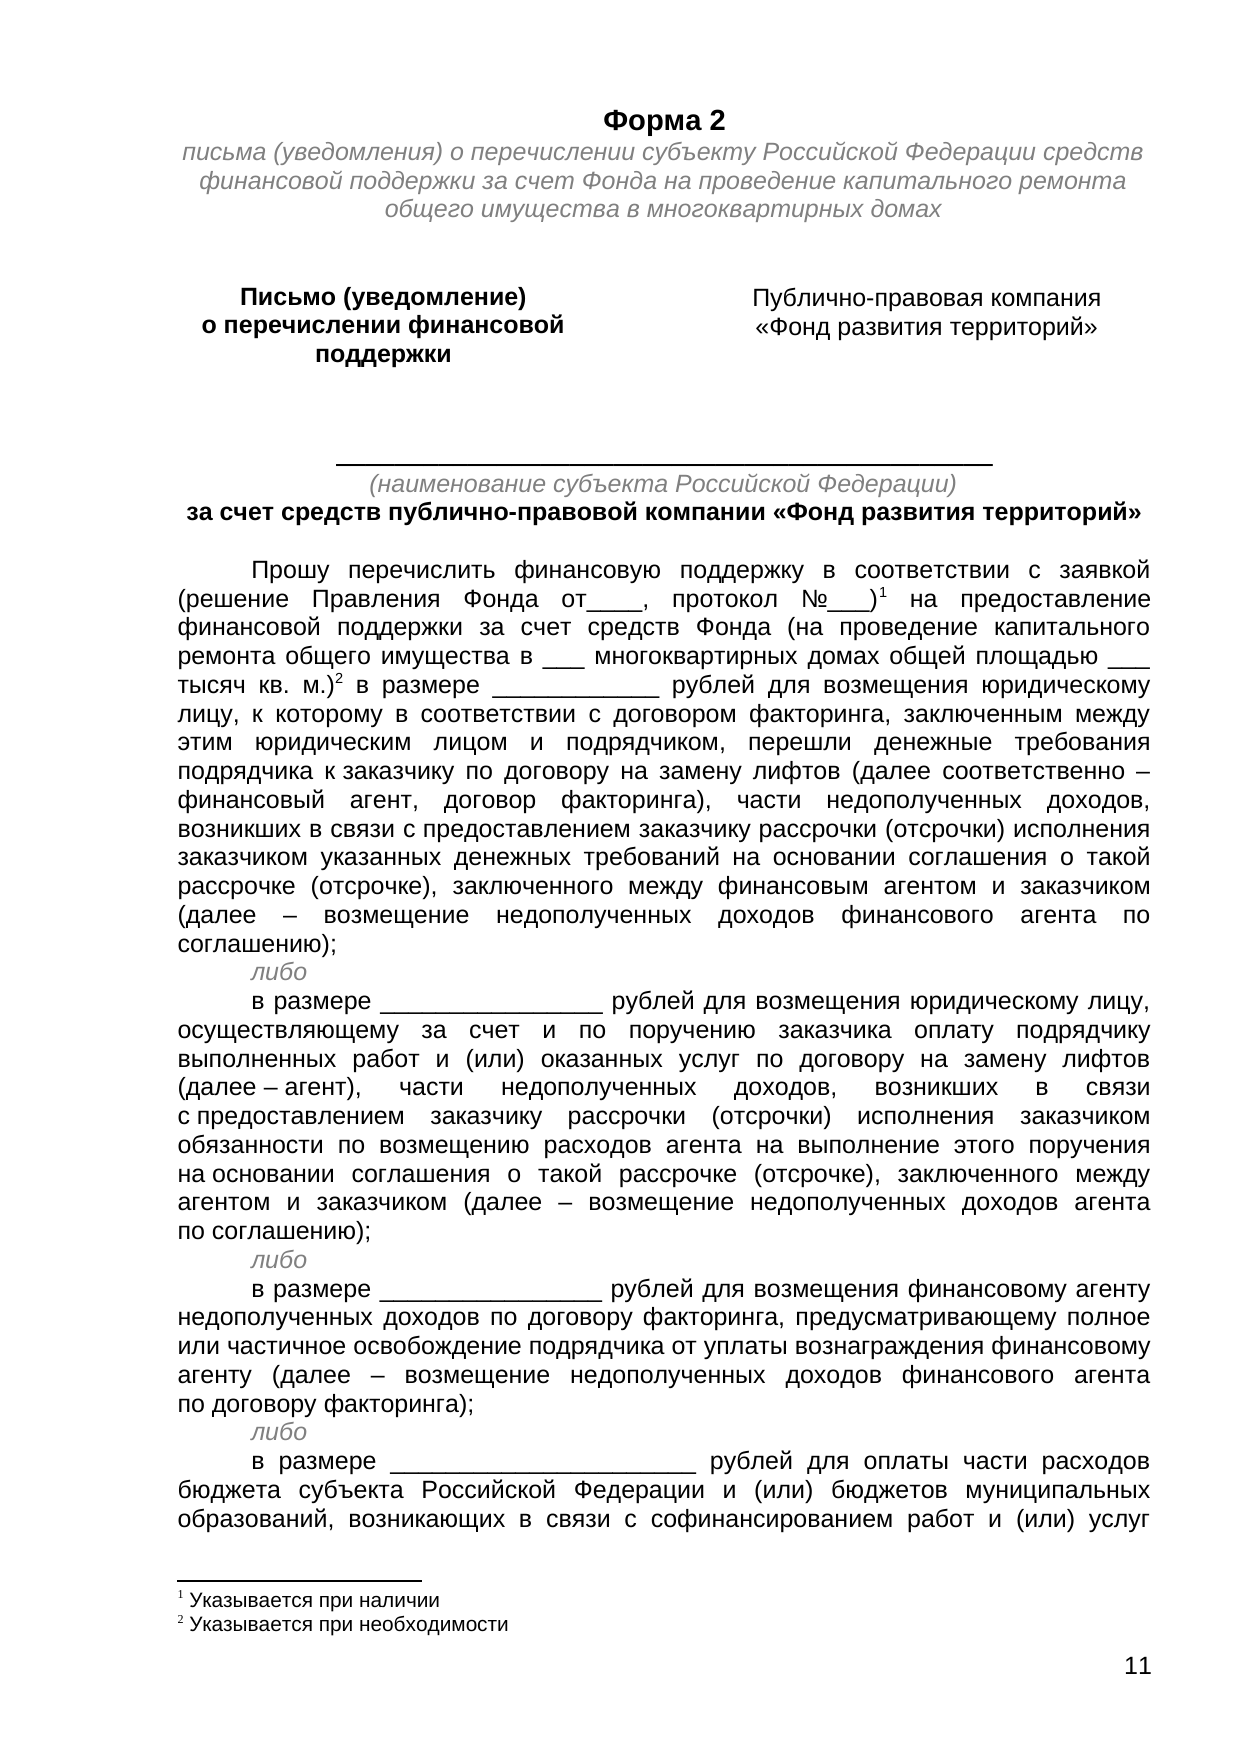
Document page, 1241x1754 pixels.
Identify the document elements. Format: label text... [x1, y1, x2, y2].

text Письмо (уведомление) [177, 282, 607, 311]
text либо [177, 1245, 1152, 1274]
text (наименование субъекта Российской Федерации) [177, 469, 1152, 497]
text письма (уведомления) о перечислении субъекту Российской Федерации средств финансовой поддержки за счет Фонда на проведение капитального ремонта общего имущества в многоквартирных домах [177, 137, 1152, 223]
text в размере ________________ рублей для возмещения юридическому лицу, осуществляющему за счет и по поручению заказчика оплату подрядчику выполненных работ и (или) оказанных услуг по договору на замену лифтов (далее – агент), части недополученных доходов, возникших в связи с предоставлением заказчику рассрочки (отсрочки) исполнения заказчиком обязанности по возмещению расходов агента на выполнение этого поручения на основании соглашения о такой рассрочке (отсрочке), заключенного между агентом и заказчиком (далее – возмещение недополученных доходов агента по соглашению); [177, 986, 1152, 1245]
text Форма 2 [177, 103, 1152, 137]
list Прошу перечислить финансовую поддержку в соответствии с заявкой (решение Правления Фонда от____, протокол №___) на предоставление финансовой поддержки за счет средств Фонда (на проведение капитального ремонта общего имущества в ___ многоквартирных домах общей площадью ___ тысяч кв. м.) в размере ____________ рублей для возмещения юридическому лицу, к которому в соответствии с договором факторинга, заключенным между этим юридическим лицом и подрядчиком, перешли денежные требования подрядчика к заказчику по договору на замену лифтов (далее соответственно – финансовый агент, договор факторинга), части недополученных доходов, возникших в связи с предоставлением заказчику рассрочки (отсрочки) исполнения заказчиком указанных денежных требований на основании соглашения о такой рассрочке (отсрочке), заключенного между финансовым агентом и заказчиком (далее – возмещение недополученных доходов финансового агента по соглашению); [177, 555, 1152, 957]
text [177, 1446, 1152, 1532]
text в размере ________________ рублей для возмещения финансовому агенту недополученных доходов по договору факторинга, предусматривающему полное или частичное освобождение подрядчика от уплаты вознаграждения финансовому агенту (далее – возмещение недополученных доходов финансового агента по договору факторинга); [177, 1274, 1152, 1417]
text либо [177, 1417, 1152, 1446]
text за счет средств публично-правовой компании «Фонд развития территорий» [177, 497, 1152, 526]
text о перечислении финансовой поддержки [177, 311, 607, 368]
text либо [177, 957, 1152, 986]
text _____________________________________________ [177, 368, 1152, 469]
